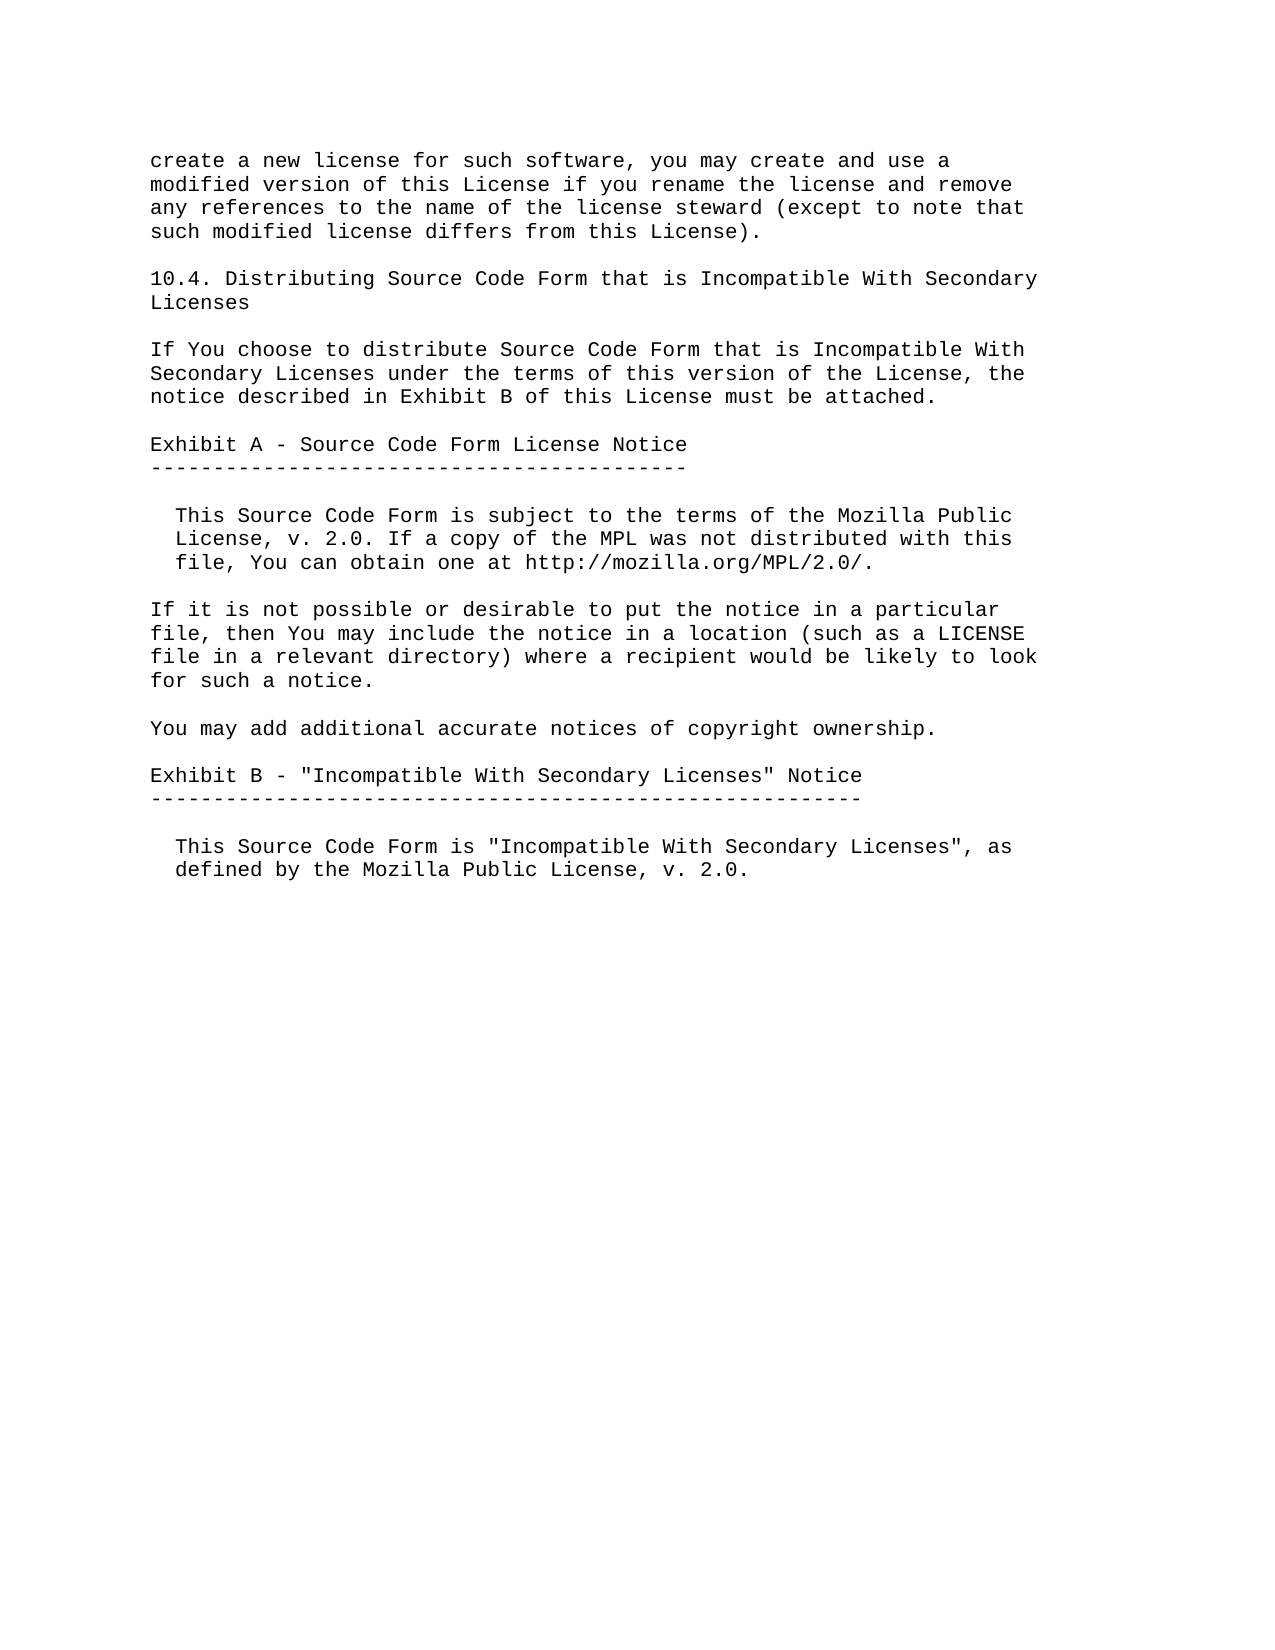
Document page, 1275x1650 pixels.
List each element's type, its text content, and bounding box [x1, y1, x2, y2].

text This Source Code Form is "Incompatible With Secondary Licenses", as [150, 836, 1125, 859]
text create a new license for such software, you may create and use a [150, 150, 1125, 174]
text This Source Code Form is subject to the terms of the Mozilla Public [150, 505, 1125, 528]
text If You choose to distribute Source Code Form that is Incompatible With [150, 339, 1125, 363]
text such modified license differs from this License). [150, 221, 1125, 244]
text notice described in Exhibit B of this License must be attached. [150, 386, 1125, 410]
text 10.4. Distributing Source Code Form that is Incompatible With Secondary [150, 268, 1125, 292]
text Secondary Licenses under the terms of this version of the License, the [150, 363, 1125, 386]
text file, You can obtain one at http://mozilla.org/MPL/2.0/. [150, 552, 1125, 576]
text any references to the name of the license steward (except to note that [150, 197, 1125, 221]
text modified version of this License if you rename the license and remove [150, 174, 1125, 197]
text Exhibit B - "Incompatible With Secondary Licenses" Notice [150, 765, 1125, 788]
text Licenses [150, 292, 1125, 316]
text for such a notice. [150, 670, 1125, 694]
text License, v. 2.0. If a copy of the MPL was not distributed with this [150, 528, 1125, 552]
text Exhibit A - Source Code Form License Notice [150, 434, 1125, 457]
text ------------------------------------------- [150, 457, 1125, 481]
text file, then You may include the notice in a location (such as a LICENSE [150, 623, 1125, 647]
text You may add additional accurate notices of copyright ownership. [150, 717, 1125, 741]
text --------------------------------------------------------- [150, 788, 1125, 812]
text defined by the Mozilla Public License, v. 2.0. [150, 859, 1125, 883]
text If it is not possible or desirable to put the notice in a particular [150, 599, 1125, 623]
text file in a relevant directory) where a recipient would be likely to look [150, 647, 1125, 670]
